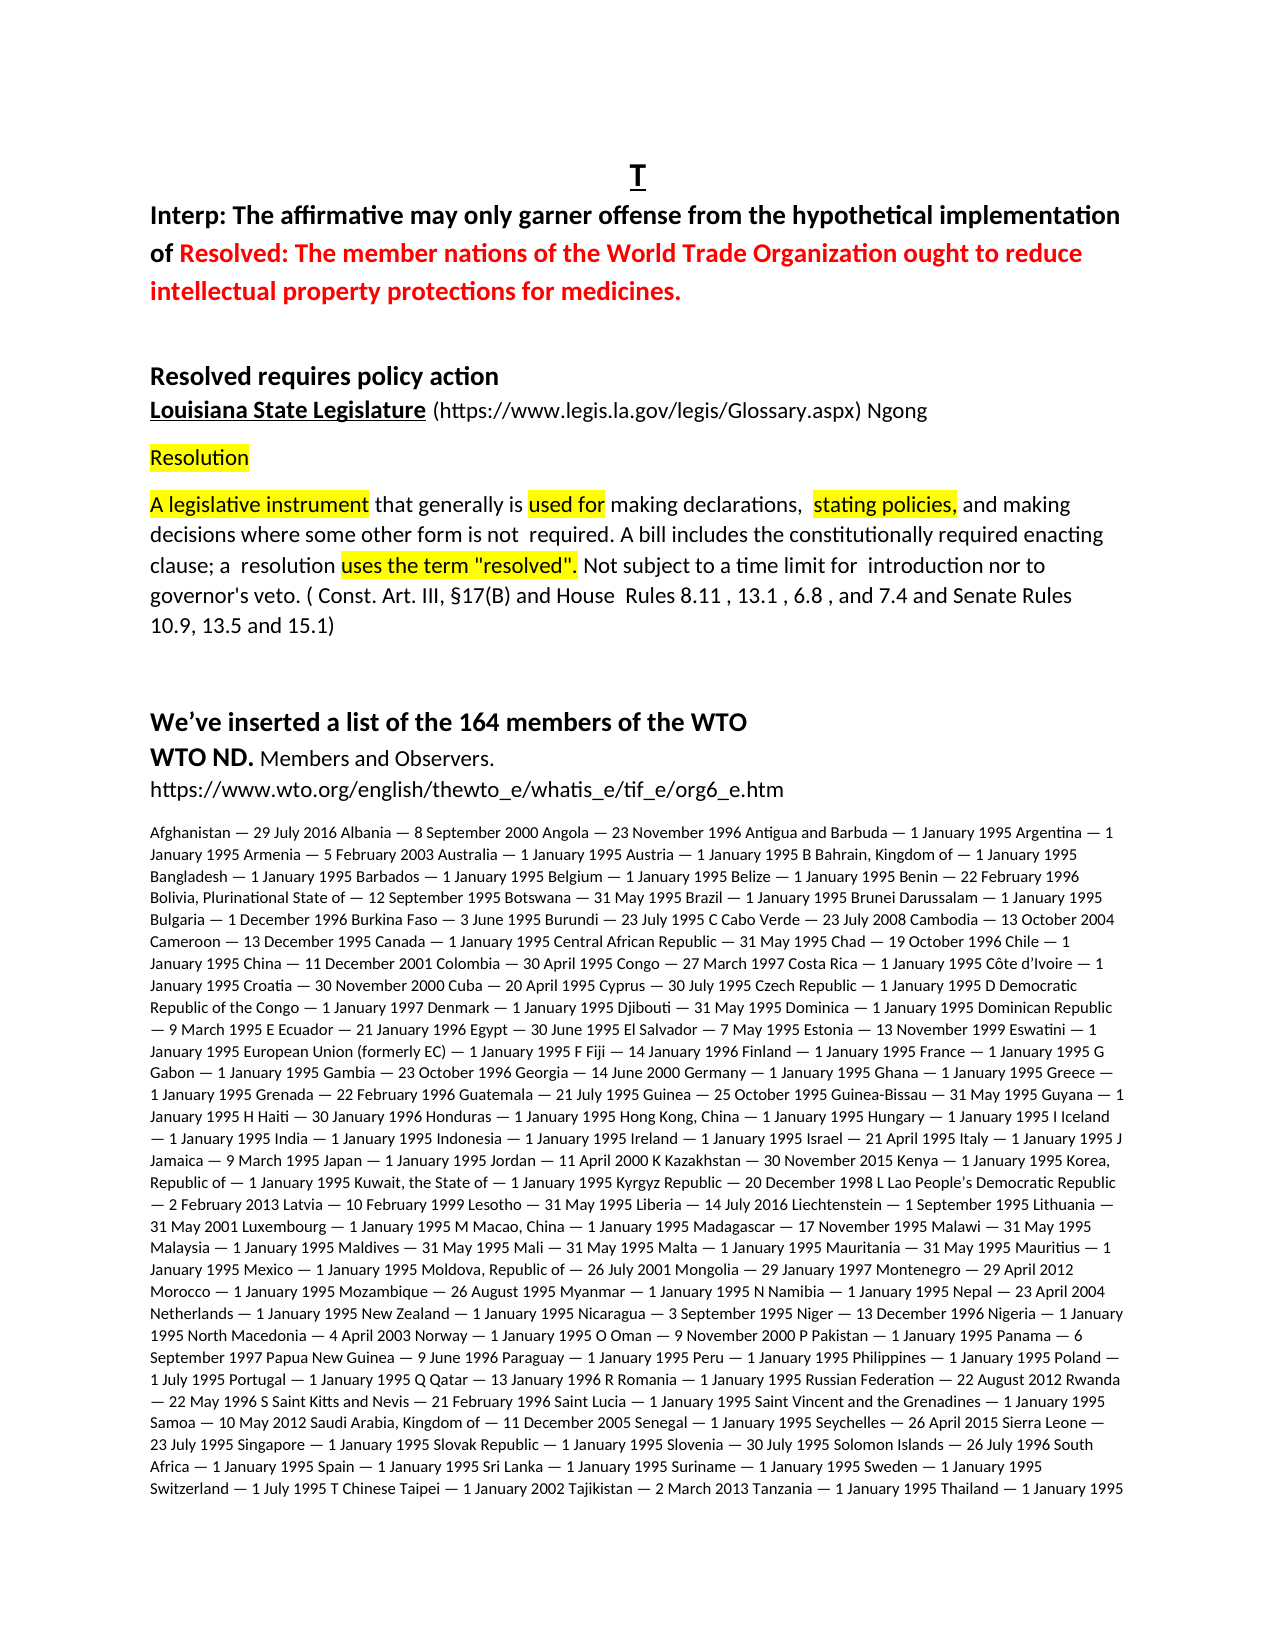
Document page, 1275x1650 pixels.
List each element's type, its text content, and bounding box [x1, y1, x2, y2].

subtitle Interp: The affirmative may only garner offense from the hypothetical implementation of Resolved: The member nations of the World Trade Organization ought to reduce intellectual property protections for medicines. [150, 198, 1125, 307]
subtitle We’ve inserted a list of the 164 members of the WTO [150, 705, 1125, 738]
subtitle T [150, 154, 1125, 195]
subtitle Resolved requires policy action [150, 359, 1125, 392]
text Louisiana State Legislature (https://www.legis.la.gov/legis/Glossary.aspx) Ngong [150, 394, 1125, 424]
text Resolution [150, 443, 1125, 472]
text A legislative instrument that generally is used for making declarations, stating policies, and making decisions where some other form is not required. A bill includes the constitutionally required enacting clause; a resolution uses the term "resolved". Not subject to a time limit for introduction nor to governor's veto. ( Const. Art. III, §17(B) and House Rules 8.11 , 13.1 , 6.8 , and 7.4 and Senate Rules 10.9, 13.5 and 15.1) [150, 490, 1125, 639]
text WTO ND. Members and Observers. https://www.wto.org/english/thewto_e/whatis_e/tif_e/org6_e.htm [150, 740, 1125, 803]
